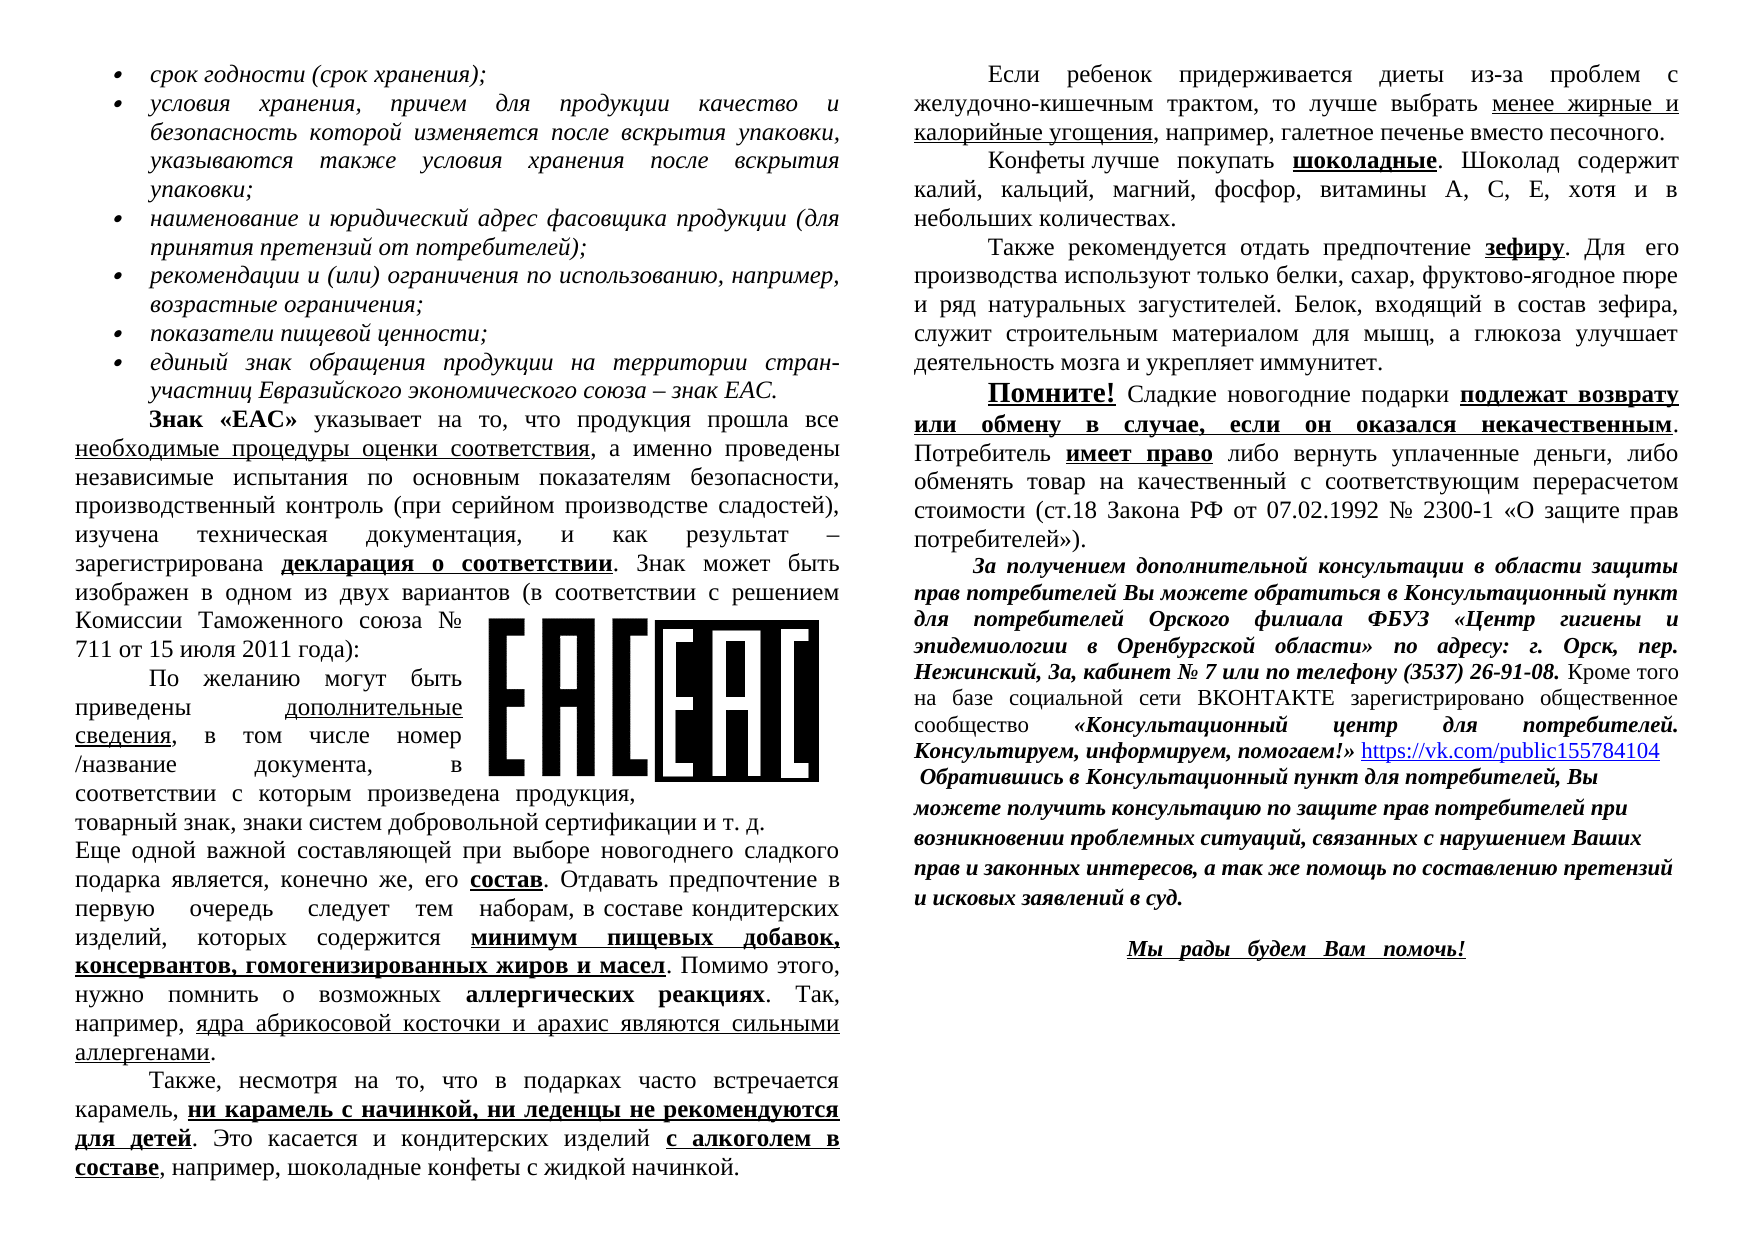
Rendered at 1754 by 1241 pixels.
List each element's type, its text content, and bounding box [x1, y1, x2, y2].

text Также, несмотря на то, что в подарках часто встречается карамель, ни карамель с начинкой, ни леденцы не рекомендуются для детей. Это касается и кондитерских изделий с алкоголем в составе, например, шоколадные конфеты с жидкой начинкой. [75, 1065, 840, 1180]
list условия хранения, причем для продукции качество и безопасность которой изменяется после вскрытия упаковки, указываются также условия хранения после вскрытия упаковки; [112, 88, 840, 203]
text Мы рады будем Вам помочь! [914, 935, 1679, 962]
picture [654, 620, 819, 782]
text Знак «ЕАС» указывает на то, что продукция прошла все необходимые процедуры оценки соответствия, а именно проведены независимые испытания по основным показателям безопасности, производственный контроль (при серийном производстве сладостей), изучена техническая документация, и как результат – зарегистрирована декларация о соответствии. Знак может быть изображен в одном из двух вариантов (в соответствии с решением Комиссии Таможенного союза № 711 от 15 июля 2011 года): [75, 404, 840, 663]
text За получением дополнительной консультации в области защиты прав потребителей Вы можете обратиться в Консультационный пункт для потребителей Орского филиала ФБУЗ «Центр гигиены и эпидемиологии в Оренбургской области» по адресу: г. Орск, пер. Нежинский, 3а, кабинет № 7 или по телефону (3537) 26-91-08. Кроме того на базе социальной сети ВКОНТАКТЕ зарегистрировано общественное сообщество «Консультационный центр для потребителей. Консультируем, информируем, помогаем!» https://vk.com/public155784104 [914, 553, 1679, 763]
list показатели пищевой ценности; [112, 318, 840, 347]
text Еще одной важной составляющей при выборе новогоднего сладкого подарка является, конечно же, его состав. Отдавать предпочтение в первую очередь следует тем наборам, в составе кондитерских изделий, которых содержится минимум пищевых добавок, консервантов, гомогенизированных жиров и масел. Помимо этого, нужно помнить о возможных аллергических реакциях. Так, например, ядра абрикосовой косточки и арахис являются сильными аллергенами. [75, 835, 840, 1065]
list единый знак обращения продукции на территории стран-участниц Евразийского экономического союза – знак ЕАС. [112, 347, 840, 404]
text Конфеты лучше покупать шоколадные. Шоколад содержит калий, кальций, магний, фосфор, витамины А, С, Е, хотя и в небольших количествах. [914, 145, 1679, 232]
text Также рекомендуется отдать предпочтение зефиру. Для его производства используют только белки, сахар, фруктово-ягодное пюре и ряд натуральных загустителей. Белок, входящий в состав зефира, служит строительным материалом для мышц, а глюкоза улучшает деятельность мозга и укрепляет иммунитет. [914, 232, 1679, 375]
text Помните! Сладкие новогодние подарки подлежат возврату или обмену в случае, если он оказался некачественным. Потребитель имеет право либо вернуть уплаченные деньги, либо обменять товар на качественный с соответствующим перерасчетом стоимости (ст.18 Закона РФ от 07.02.1992 № 2300-1 «О защите прав потребителей»). [914, 375, 1679, 553]
list срок годности (срок хранения); [112, 59, 840, 88]
picture [481, 617, 653, 777]
list наименование и юридический адрес фасовщика продукции (для принятия претензий от потребителей); [112, 203, 840, 260]
text По желанию могут быть приведены дополнительные сведения, в том числе номер /название документа, в соответствии с которым произведена продукция, товарный знак, знаки систем добровольной сертификации и т. д. [75, 663, 840, 835]
text Если ребенок придерживается диеты из-за проблем с желудочно-кишечным трактом, то лучше выбрать менее жирные и калорийные угощения, например, галетное печенье вместо песочного. [914, 59, 1679, 145]
text Обратившись в Консультационный пункт для потребителей, Вы можете получить консультацию по защите прав потребителей при возникновении проблемных ситуаций, связанных с нарушением Ваших прав и законных интересов, а так же помощь по составлению претензий и исковых заявлений в суд. [914, 763, 1679, 911]
list рекомендации и (или) ограничения по использованию, например, возрастные ограничения; [112, 260, 840, 318]
